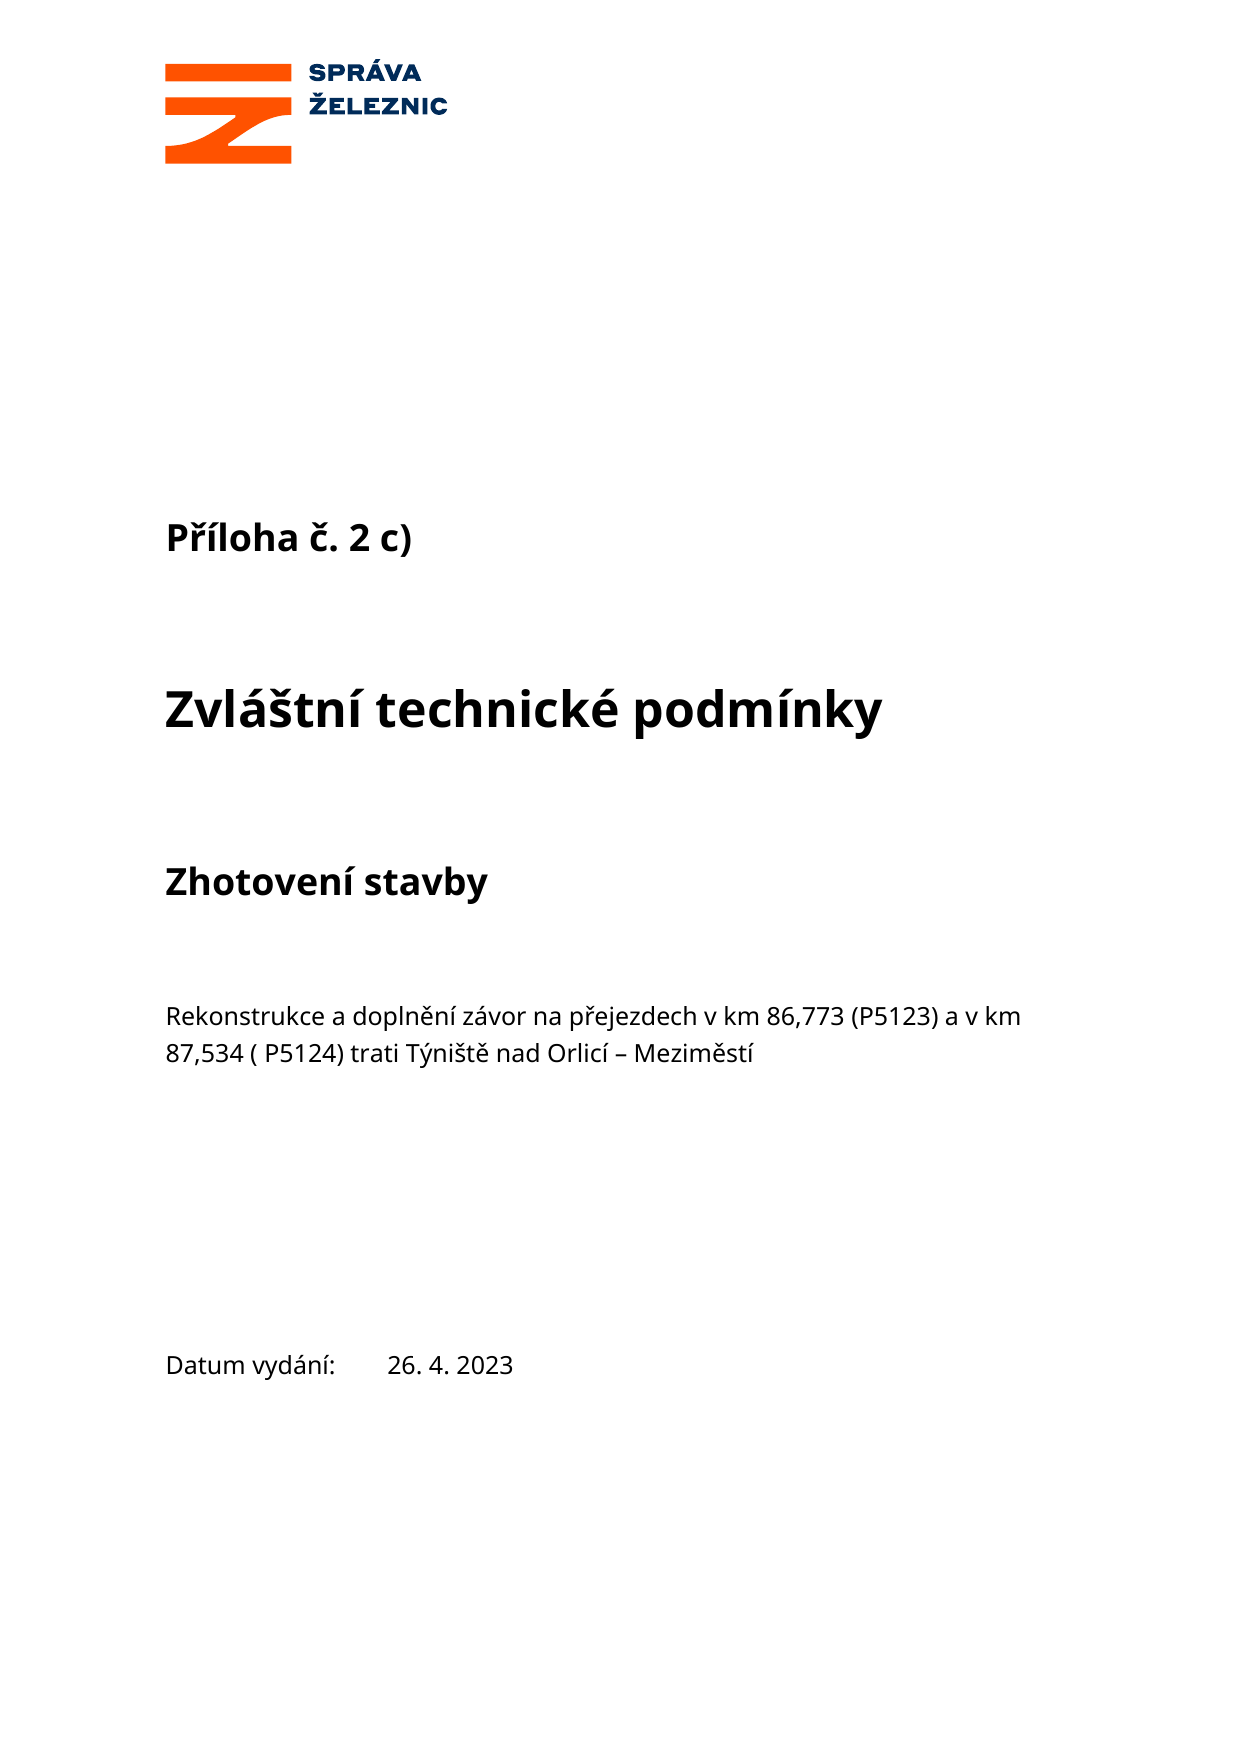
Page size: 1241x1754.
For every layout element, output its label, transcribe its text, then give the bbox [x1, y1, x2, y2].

text Zhotovení stavby [165, 855, 1075, 906]
text Datum vydání: 26. 4. 2023 [165, 1348, 1075, 1382]
text Zvláštní technické podmínky [165, 674, 1075, 742]
text Příloha č. 2 c) [165, 512, 1075, 563]
